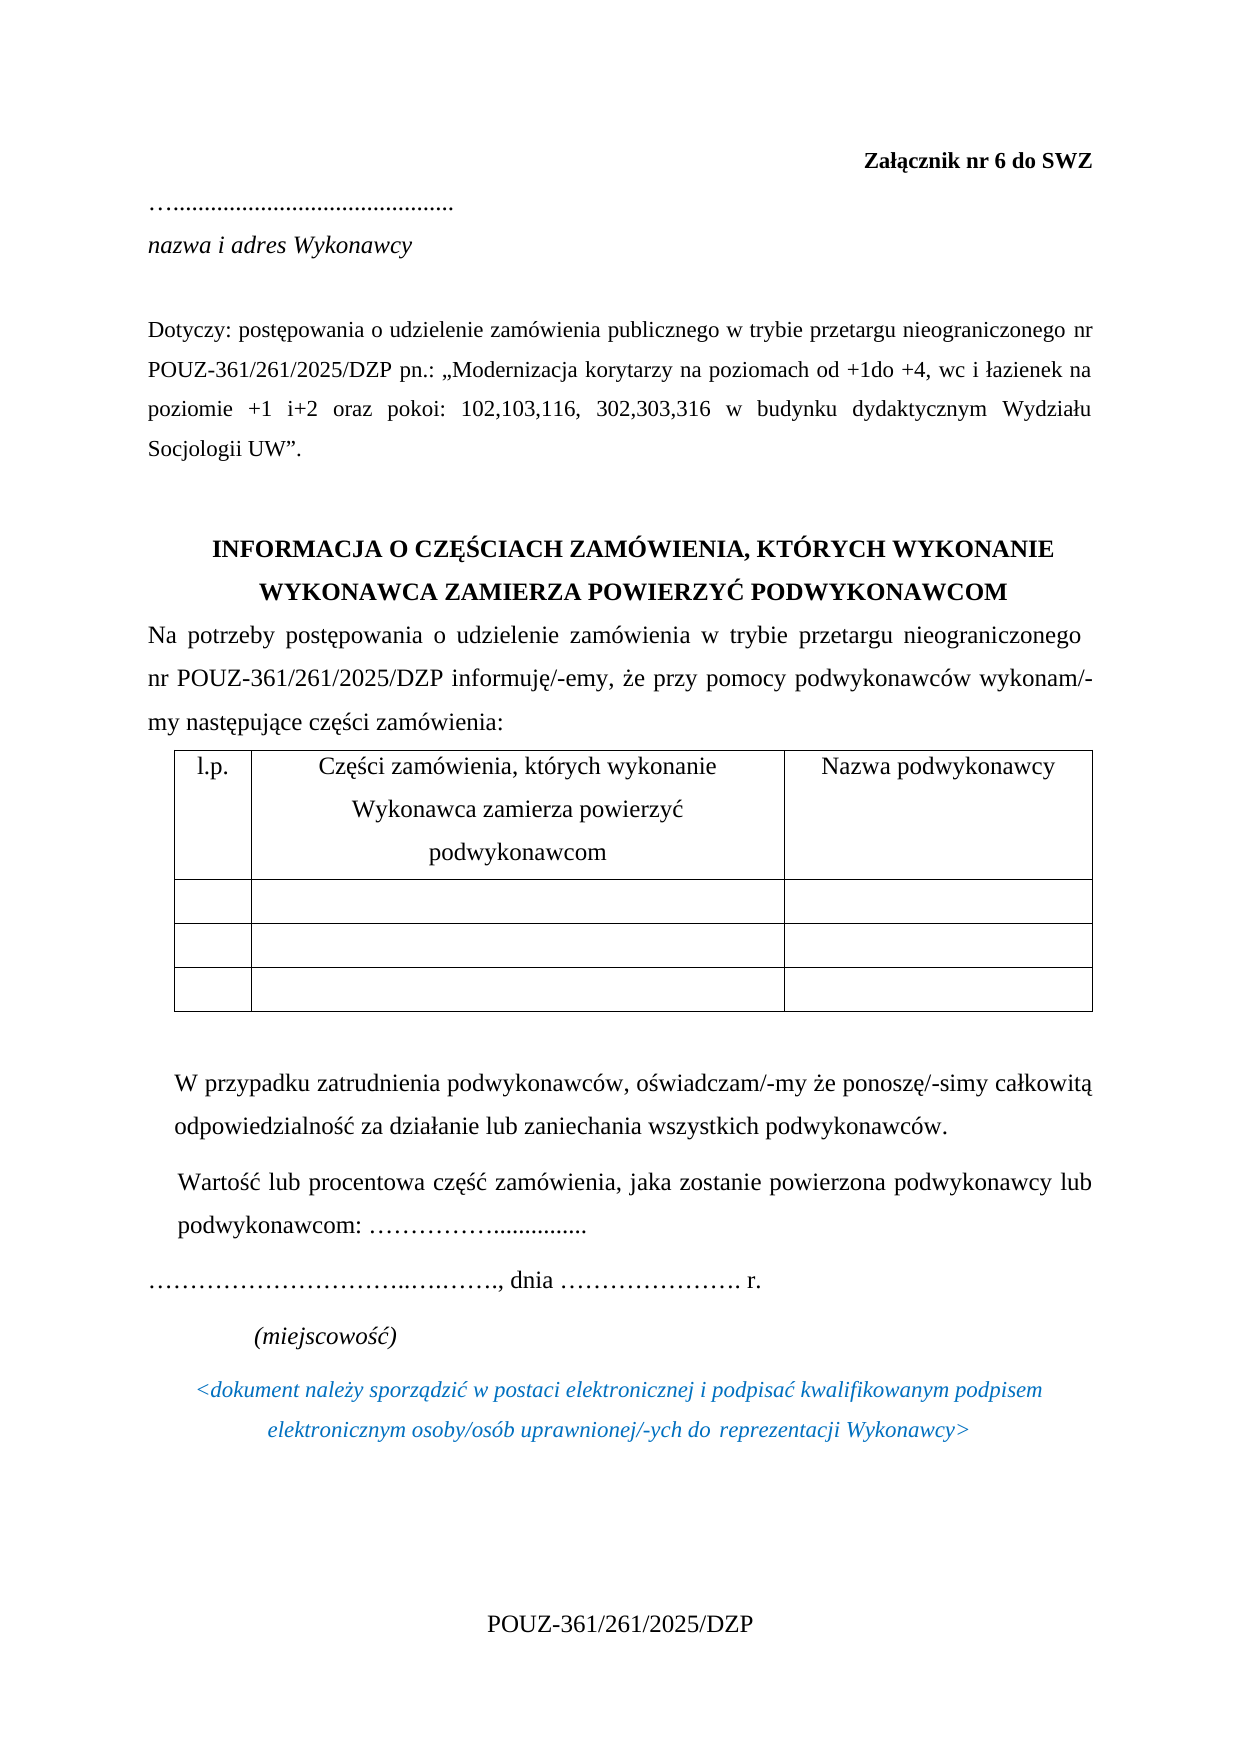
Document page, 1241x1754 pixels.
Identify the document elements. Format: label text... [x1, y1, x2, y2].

table_cell [785, 924, 1092, 967]
table_header Części zamówienia, których wykonanie Wykonawca zamierza powierzyć podwykonawcom [252, 751, 784, 879]
text Dotyczy: postępowania o udzielenie zamówienia publicznego w trybie przetargu nieograniczonego nr POUZ-361/261/2025/DZP pn.: „Modernizacja korytarzy na poziomach od +1do +4, wc i łazienek na poziomie +1 i+2 oraz pokoi: 102,103,116, 302,303,316 w budynku dydaktycznym Wydziału Socjologii UW”. [148, 316, 1093, 461]
text Załącznik nr 6 do SWZ [148, 148, 1093, 174]
text …............................................. nazwa i adres Wykonawcy [148, 187, 1093, 259]
text (miejscowość) [148, 1321, 1093, 1350]
table_cell [785, 880, 1092, 923]
table_cell [785, 968, 1092, 1011]
table_header Nazwa podwykonawcy [785, 751, 1092, 879]
text Na potrzeby postępowania o udzielenie zamówienia w trybie przetargu nieograniczonego nr POUZ-361/261/2025/DZP informuję/-emy, że przy pomocy podwykonawców wykonam/-my następujące części zamówienia: [148, 620, 1093, 735]
table_cell [175, 880, 251, 923]
text …………………………..….……., dnia …………………. r. [148, 1265, 1093, 1294]
table_cell [252, 880, 784, 923]
table_cell [175, 968, 251, 1011]
text W przypadku zatrudnienia podwykonawców, oświadczam/-my że ponoszę/-simy całkowitą odpowiedzialność za działanie lub zaniechania wszystkich podwykonawców. [174, 1068, 1093, 1140]
text INFORMACJA O CZĘŚCIACH ZAMÓWIENIA, KTÓRYCH WYKONANIE WYKONAWCA ZAMIERZA POWIERZYĆ PODWYKONAWCOM [174, 534, 1093, 606]
table_cell [252, 924, 784, 967]
text Wartość lub procentowa część zamówienia, jaka zostanie powierzona podwykonawcy lub podwykonawcom: ……………............... [177, 1167, 1093, 1238]
text <dokument należy sporządzić w postaci elektronicznej i podpisać kwalifikowanym podpisem elektronicznym osoby/osób uprawnionej/-ych do reprezentacji Wykonawcy> [148, 1377, 1093, 1442]
table_cell [175, 924, 251, 967]
table_cell [252, 968, 784, 1011]
table_header l.p. [175, 751, 251, 879]
